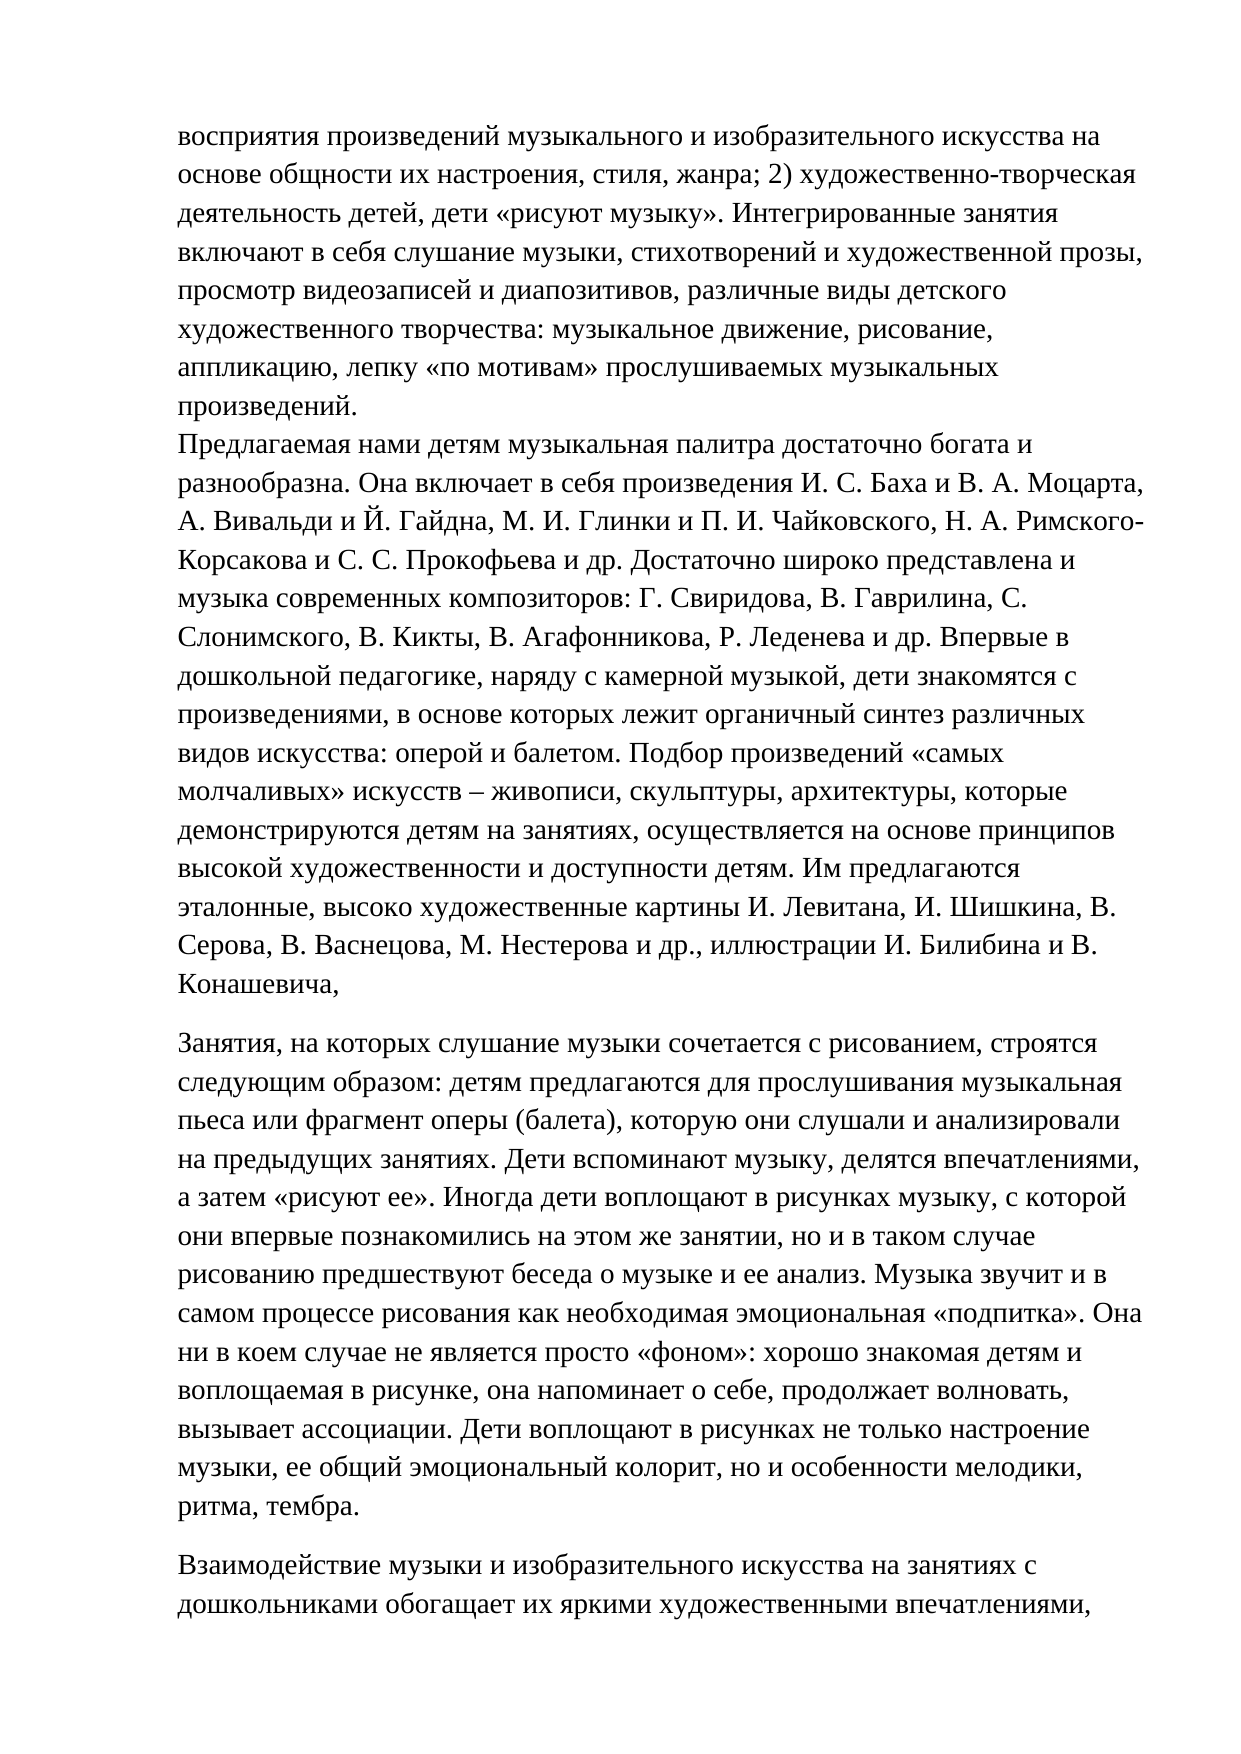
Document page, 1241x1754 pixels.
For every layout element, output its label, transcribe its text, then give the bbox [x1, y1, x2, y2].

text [177, 1547, 1152, 1619]
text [177, 118, 1152, 999]
text Занятия, на которых слушание музыки сочетается с рисованием, строятся следующим образом: детям предлагаются для прослушивания музыкальная пьеса или фрагмент оперы (балета), которую они слушали и анализировали на предыдущих занятиях. Дети вспоминают музыку, делятся впечатлениями, а затем «рисуют ее». Иногда дети воплощают в рисунках музыку, с которой они впервые познакомились на этом же занятии, но и в таком случае рисованию предшествуют беседа о музыке и ее анализ. Музыка звучит и в самом процессе рисования как необходимая эмоциональная «подпитка». Она ни в коем случае не является просто «фоном»: хорошо знакомая детям и воплощаемая в рисунке, она напоминает о себе, продолжает волновать, вызывает ассоциации. Дети воплощают в рисунках не только настроение музыки, ее общий эмоциональный колорит, но и особенности мелодики, ритма, тембра. [177, 1025, 1152, 1521]
